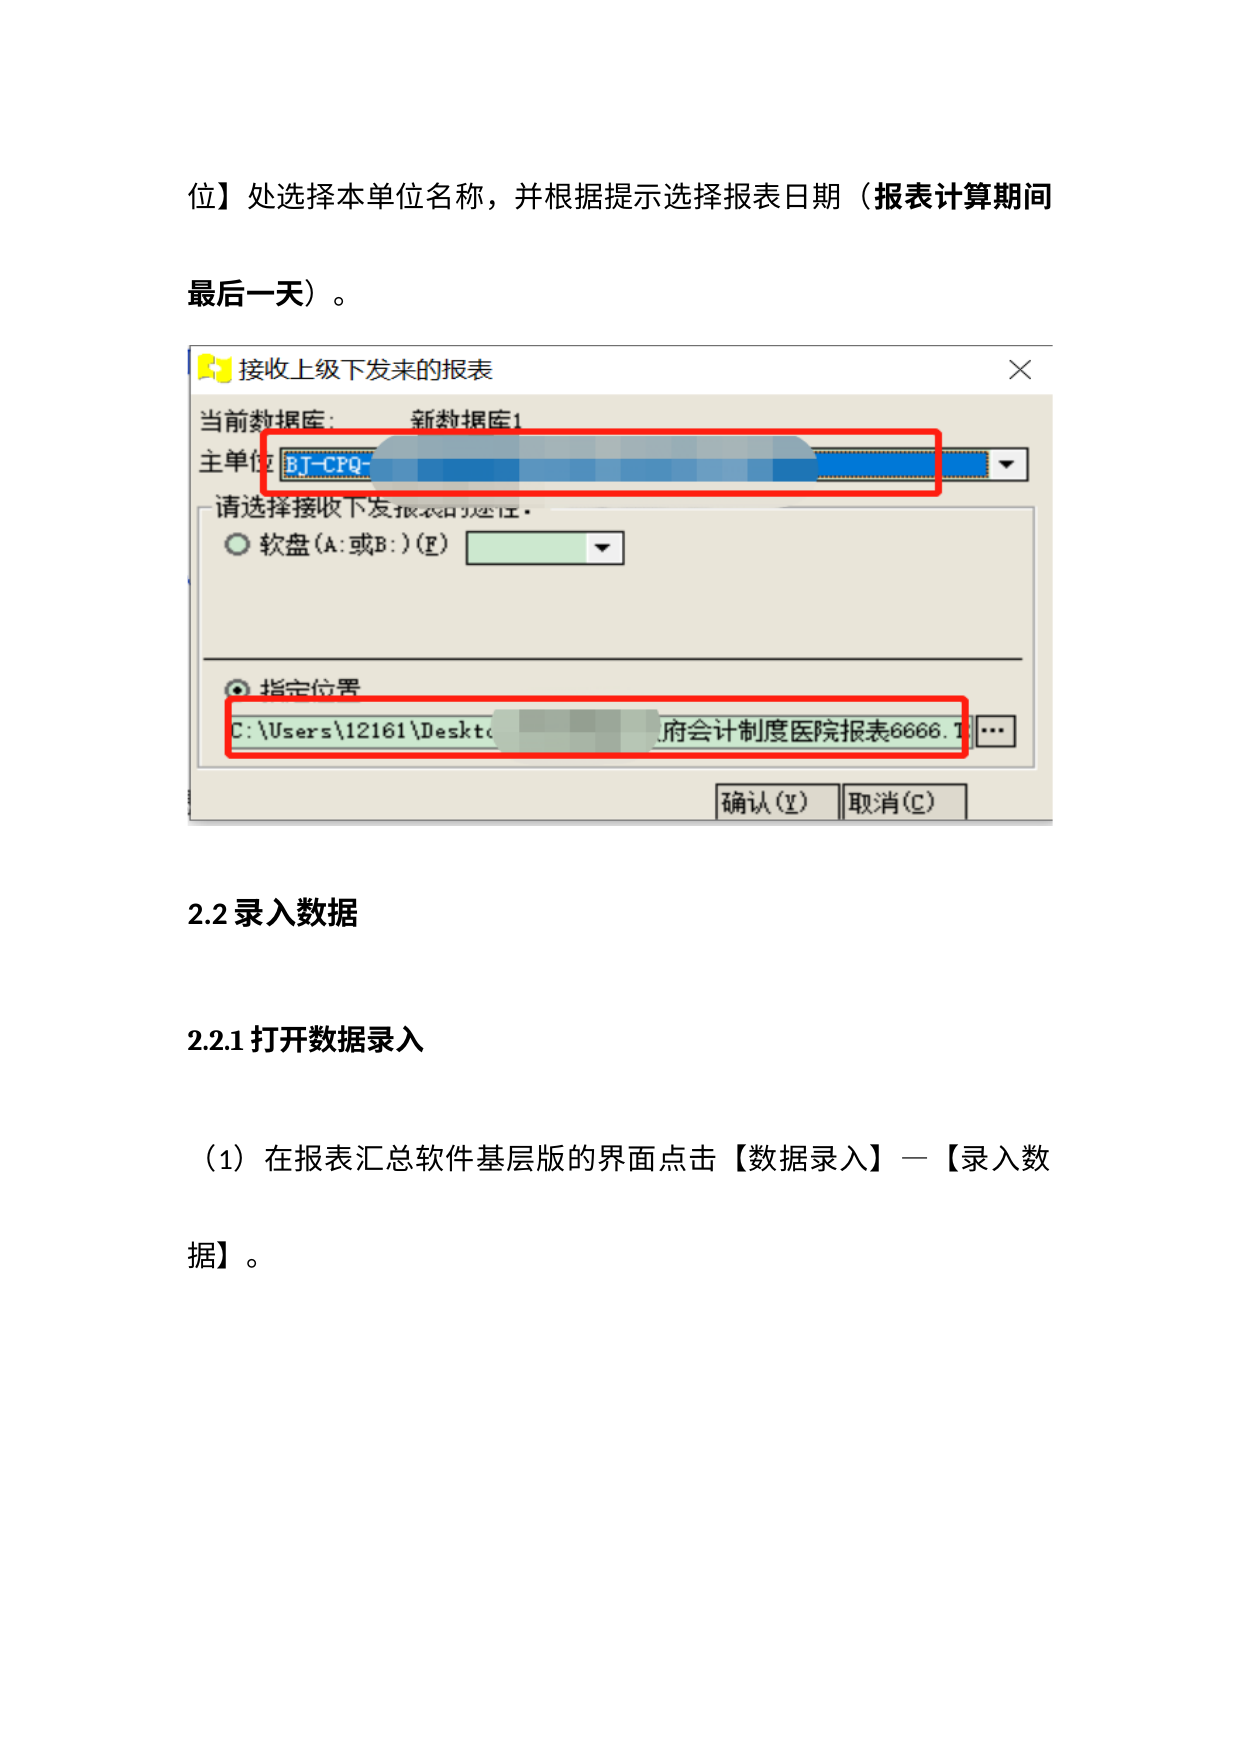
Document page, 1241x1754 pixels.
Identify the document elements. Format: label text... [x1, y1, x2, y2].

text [187, 162, 1053, 324]
subtitle 2.2.1打开数据录入 [187, 1005, 1053, 1070]
subtitle 2.2录入数据 [187, 878, 1053, 943]
text （1）在报表汇总软件基层版的界面点击【数据录入】—【录入数据】。 [187, 1124, 1053, 1286]
picture [187, 345, 1053, 826]
